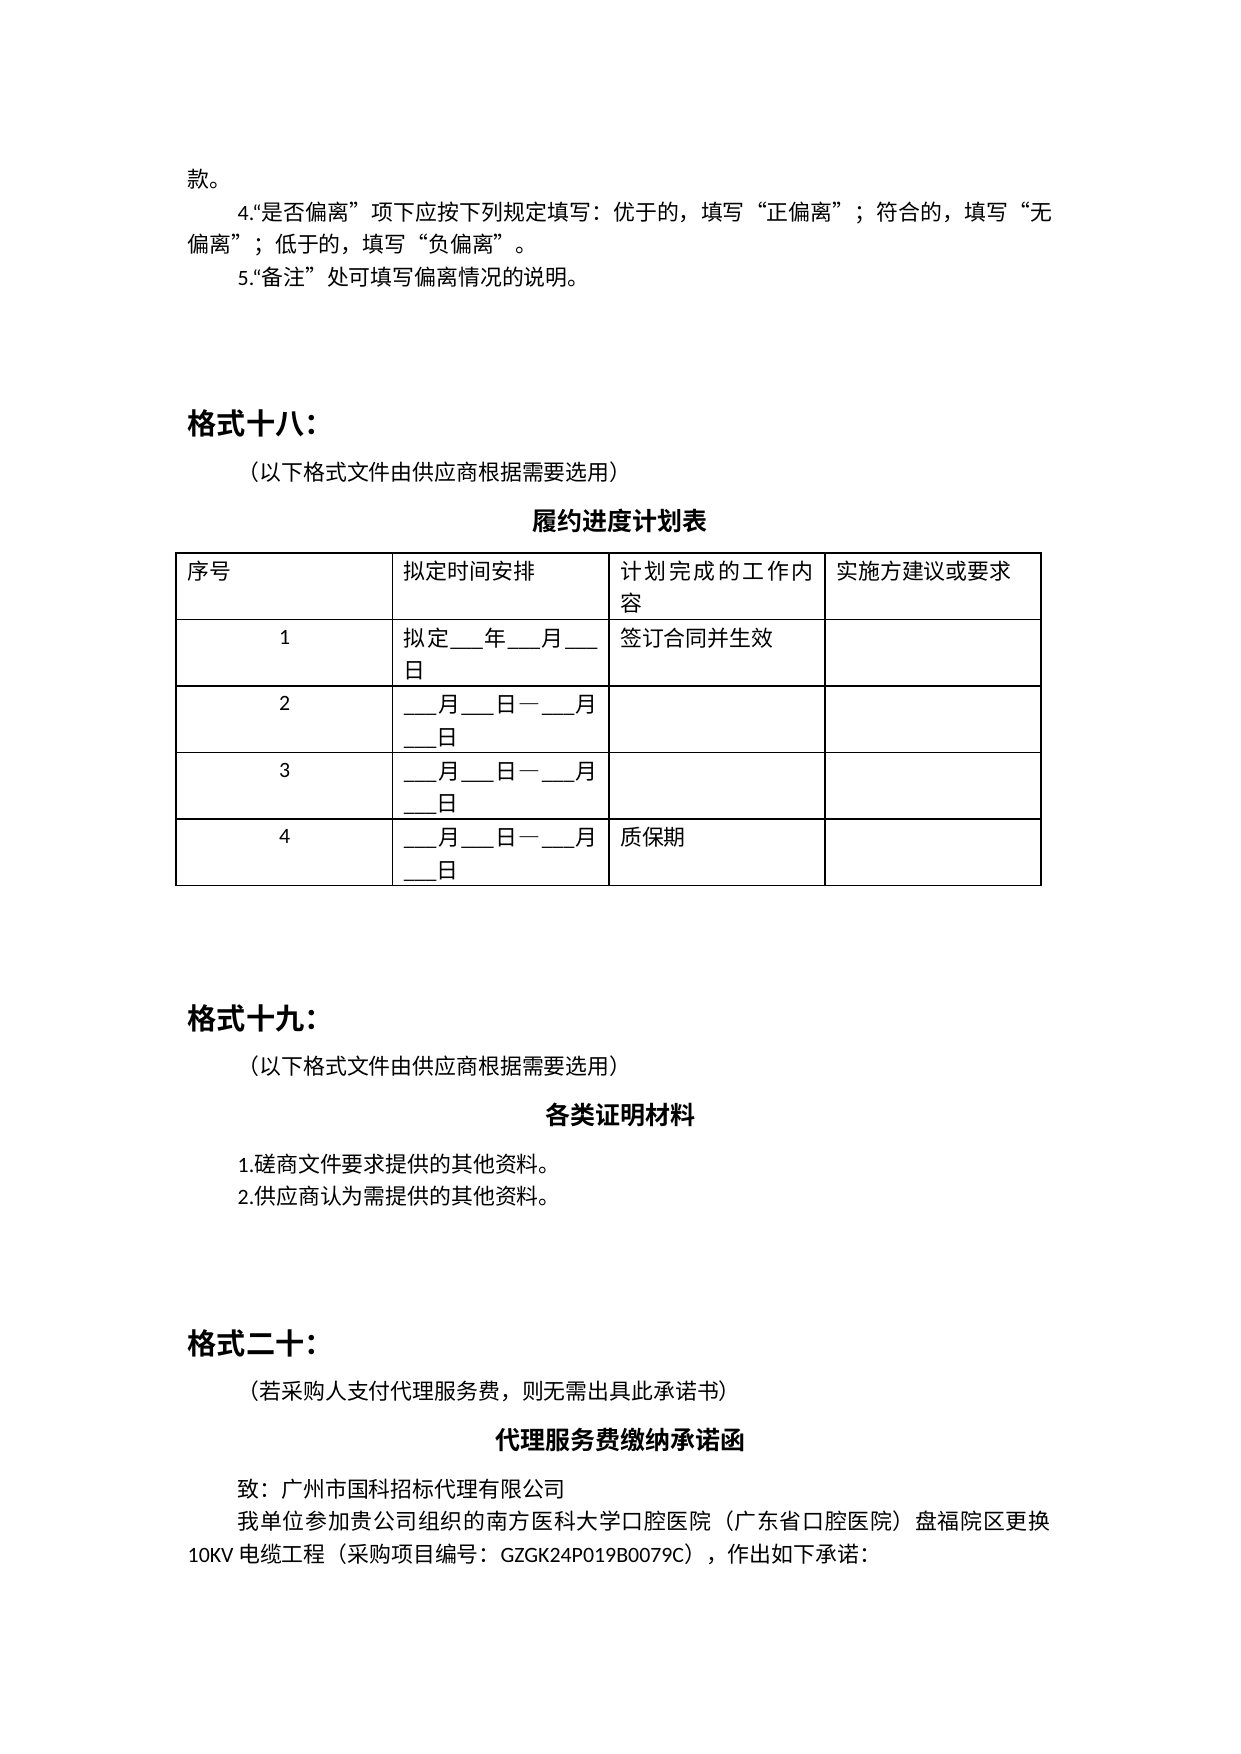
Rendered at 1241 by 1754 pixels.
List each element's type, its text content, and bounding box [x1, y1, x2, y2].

table_cell [826, 753, 1040, 818]
table_cell 2 [177, 687, 392, 752]
text 致：广州市国科招标代理有限公司 [187, 1471, 1053, 1504]
text （以下格式文件由供应商根据需要选用） [187, 454, 1053, 487]
table_cell [826, 820, 1040, 885]
text 我单位参加贵公司组织的南方医科大学口腔医院（广东省口腔医院）盘福院区更换10KV电缆工程（采购项目编号：GZGK24P019B0079C），作出如下承诺： [187, 1504, 1053, 1569]
table_header 实施方建议或要求 [826, 554, 1040, 618]
text 履约进度计划表 [187, 487, 1053, 552]
table_cell 3 [177, 753, 392, 818]
table_cell [826, 620, 1040, 685]
table_cell 1 [177, 620, 392, 685]
table_cell 4 [177, 820, 392, 885]
table_header 拟定时间安排 [393, 554, 608, 618]
table_header 计划完成的工作内容 [610, 554, 824, 618]
table_cell ___月___日—___月___日 [393, 687, 608, 752]
text 格式十八： [187, 389, 1053, 454]
text 4.“是否偏离”项下应按下列规定填写：优于的，填写“正偏离”；符合的，填写“无偏离”；低于的，填写“负偏离”。 [187, 194, 1053, 259]
text 1.磋商文件要求提供的其他资料。 [187, 1146, 1053, 1179]
table_header 序号 [177, 554, 392, 618]
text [187, 162, 1053, 194]
text 各类证明材料 [187, 1081, 1053, 1146]
table_cell [610, 753, 824, 818]
text 代理服务费缴纳承诺函 [187, 1406, 1053, 1471]
table_cell ___月___日—___月___日 [393, 753, 608, 818]
text 格式十九： [187, 984, 1053, 1049]
table_cell 拟定___年___月___日 [393, 620, 608, 685]
table_cell ___月___日—___月___日 [393, 820, 608, 885]
text （若采购人支付代理服务费，则无需出具此承诺书） [187, 1374, 1053, 1406]
text 格式二十： [187, 1309, 1053, 1374]
table_cell [826, 687, 1040, 752]
text （以下格式文件由供应商根据需要选用） [187, 1049, 1053, 1081]
table_cell [610, 687, 824, 752]
table_cell 质保期 [610, 820, 824, 885]
text 2.供应商认为需提供的其他资料。 [187, 1179, 1053, 1211]
table_cell 签订合同并生效 [610, 620, 824, 685]
text 5.“备注”处可填写偏离情况的说明。 [187, 259, 1053, 292]
